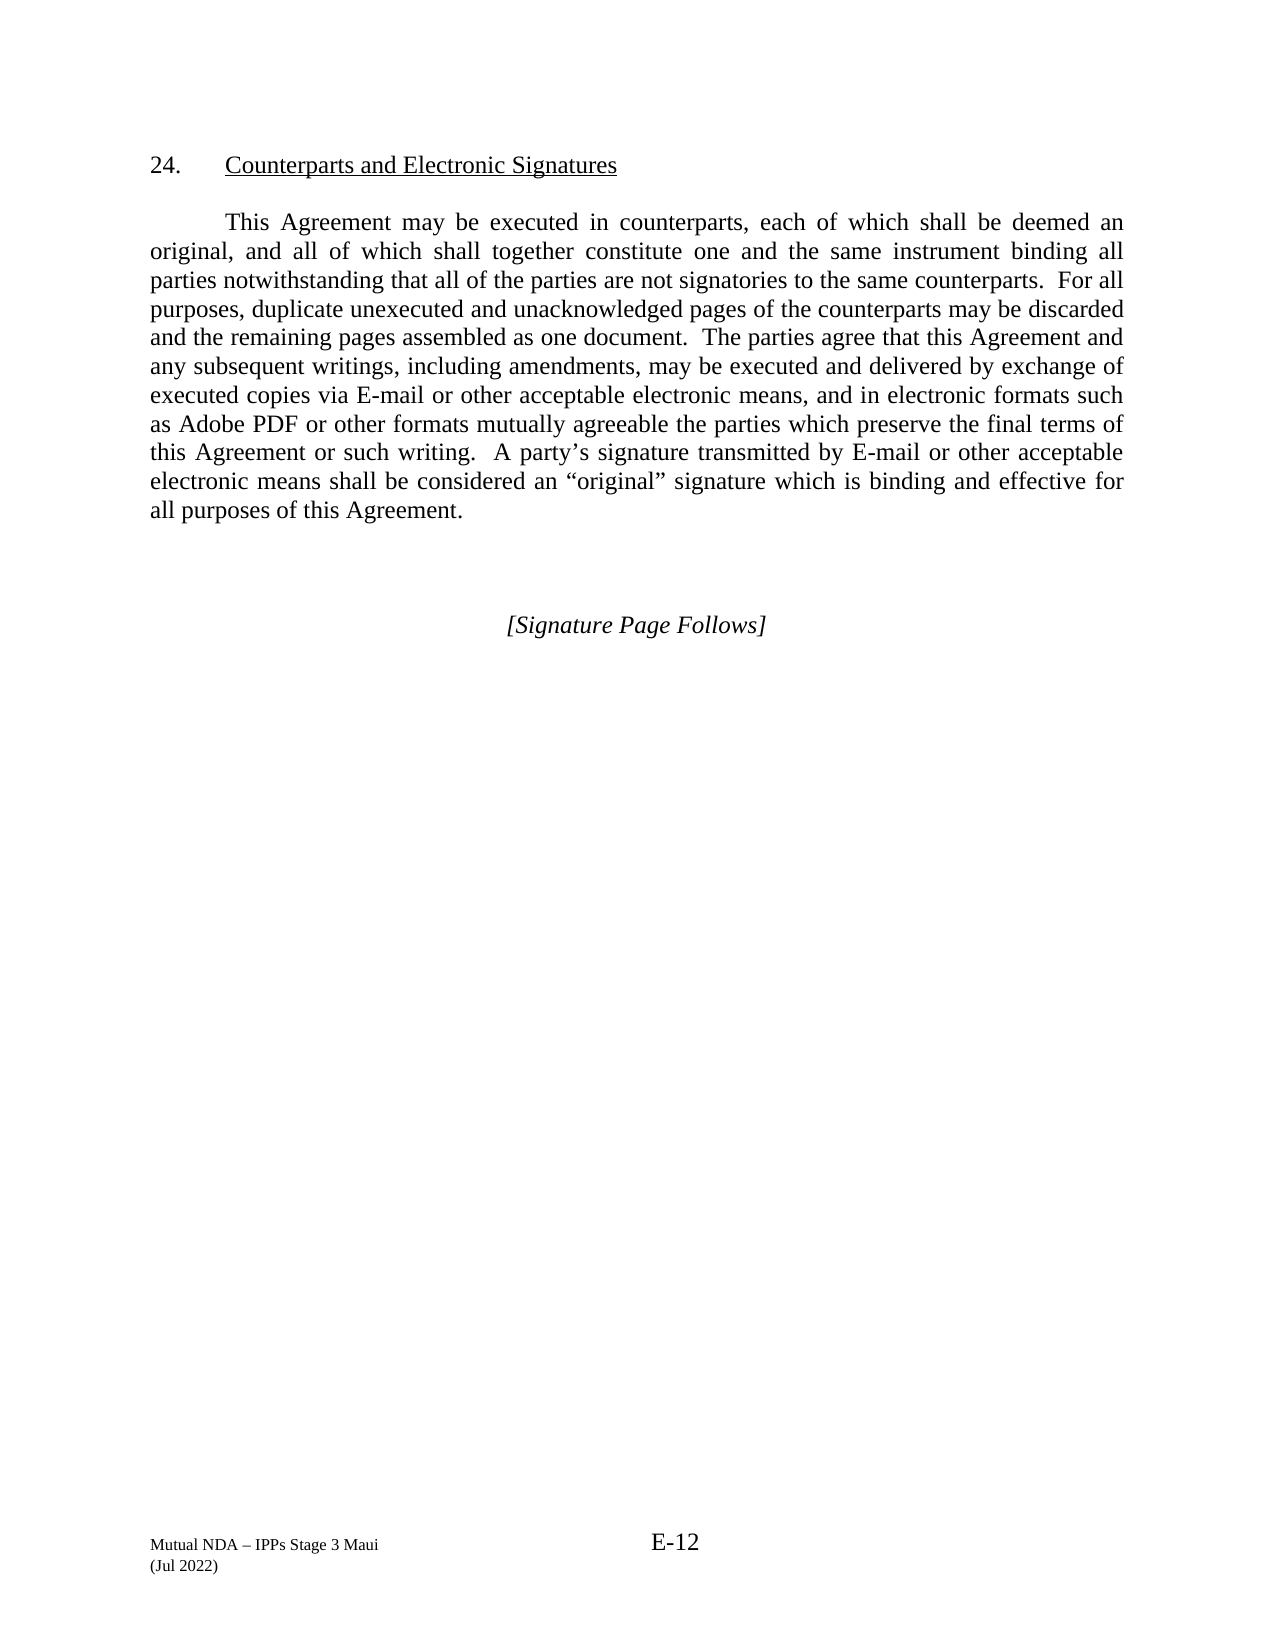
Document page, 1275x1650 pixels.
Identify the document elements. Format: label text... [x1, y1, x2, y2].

text This Agreement may be executed in counterparts, each of which shall be deemed an original, and all of which shall together constitute one and the same instrument binding all parties notwithstanding that all of the parties are not signatories to the same counterparts. For all purposes, duplicate unexecuted and unacknowledged pages of the counterparts may be discarded and the remaining pages assembled as one document. The parties agree that this Agreement and any subsequent writings, including amendments, may be executed and delivered by exchange of executed copies via E-mail or other acceptable electronic means, and in electronic formats such as Adobe PDF or other formats mutually agreeable the parties which preserve the final terms of this Agreement or such writing. A party’s signature transmitted by E-mail or other acceptable electronic means shall be considered an “original” signature which is binding and effective for all purposes of this Agreement. [150, 207, 1125, 524]
text [Signature Page Follows] [150, 610, 1125, 639]
list Counterparts and Electronic Signatures [150, 150, 1125, 179]
